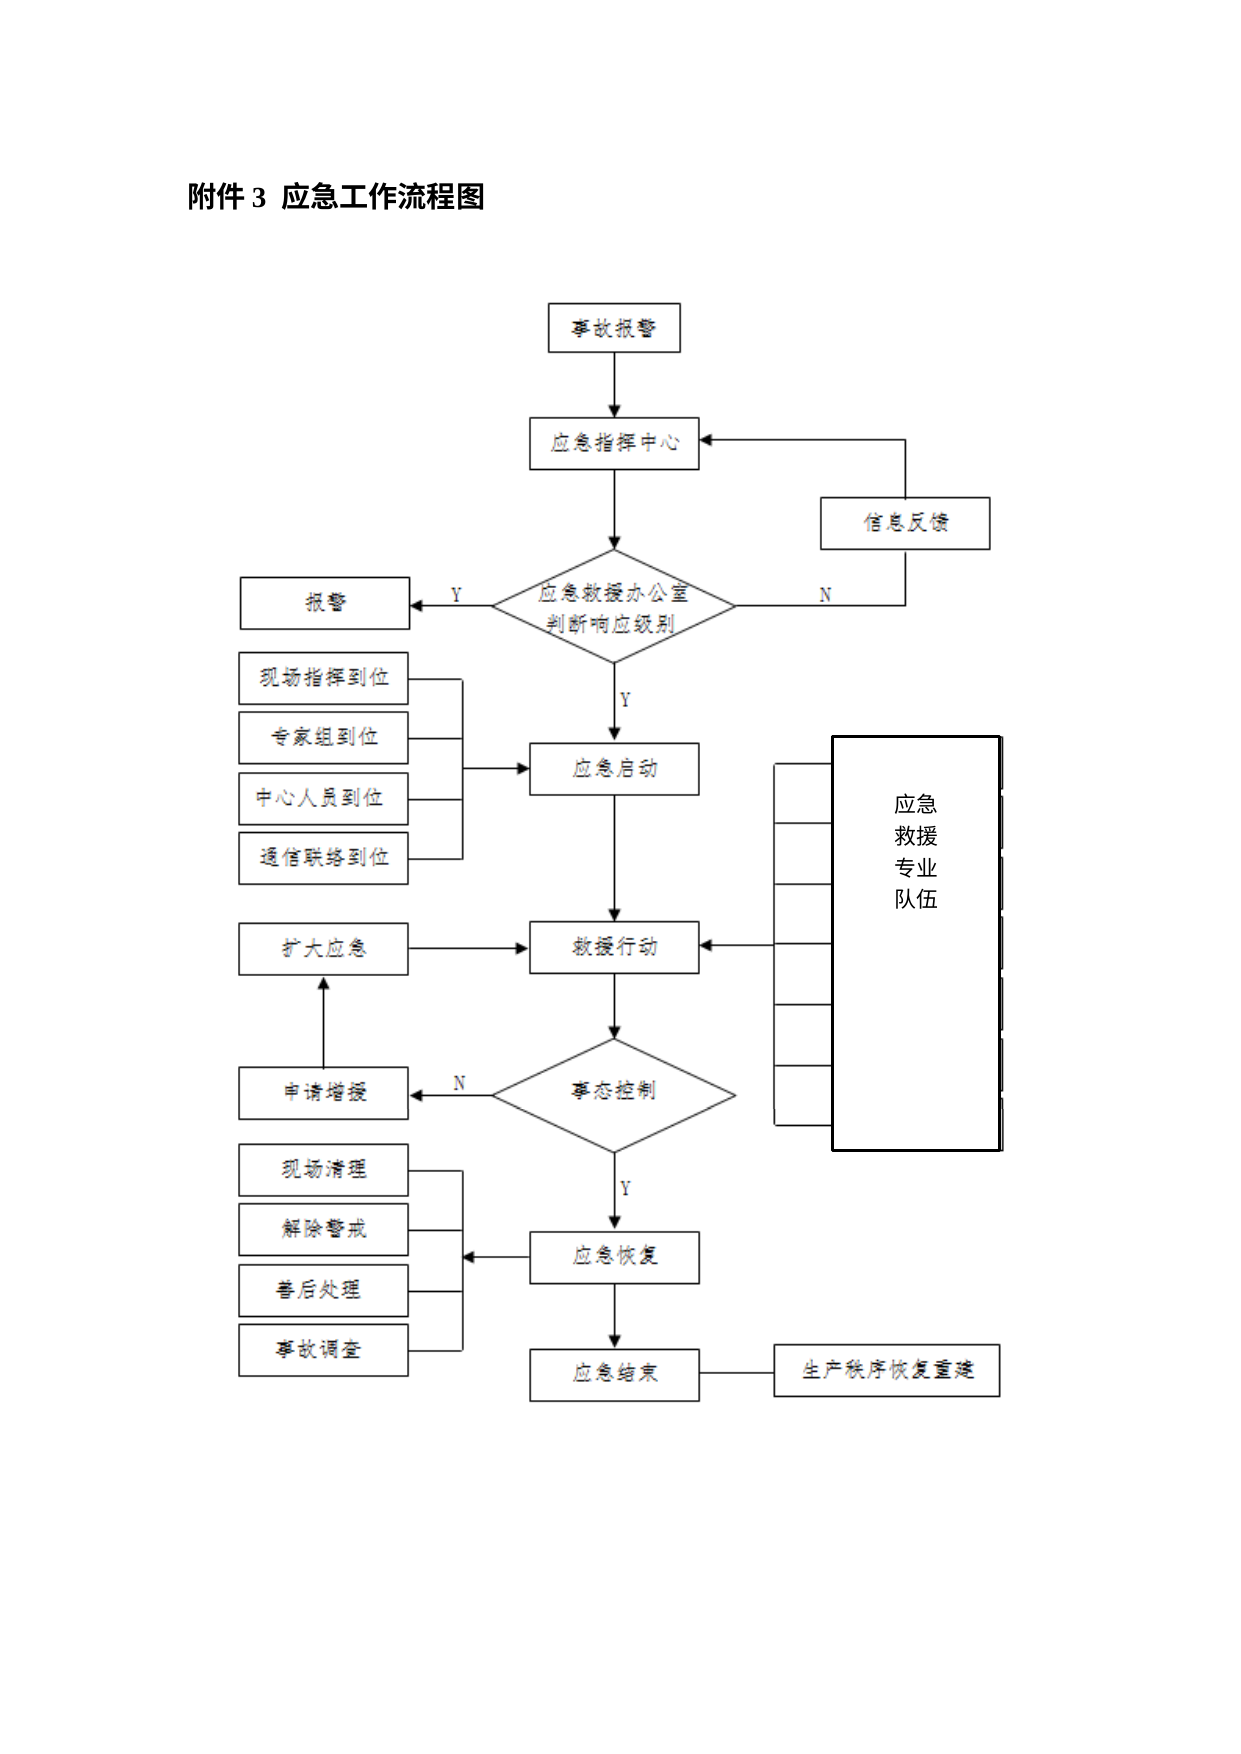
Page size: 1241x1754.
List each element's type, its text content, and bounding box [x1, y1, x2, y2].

subtitle 附件3 应急工作流程图 [187, 162, 1053, 227]
picture [237, 300, 1007, 1410]
